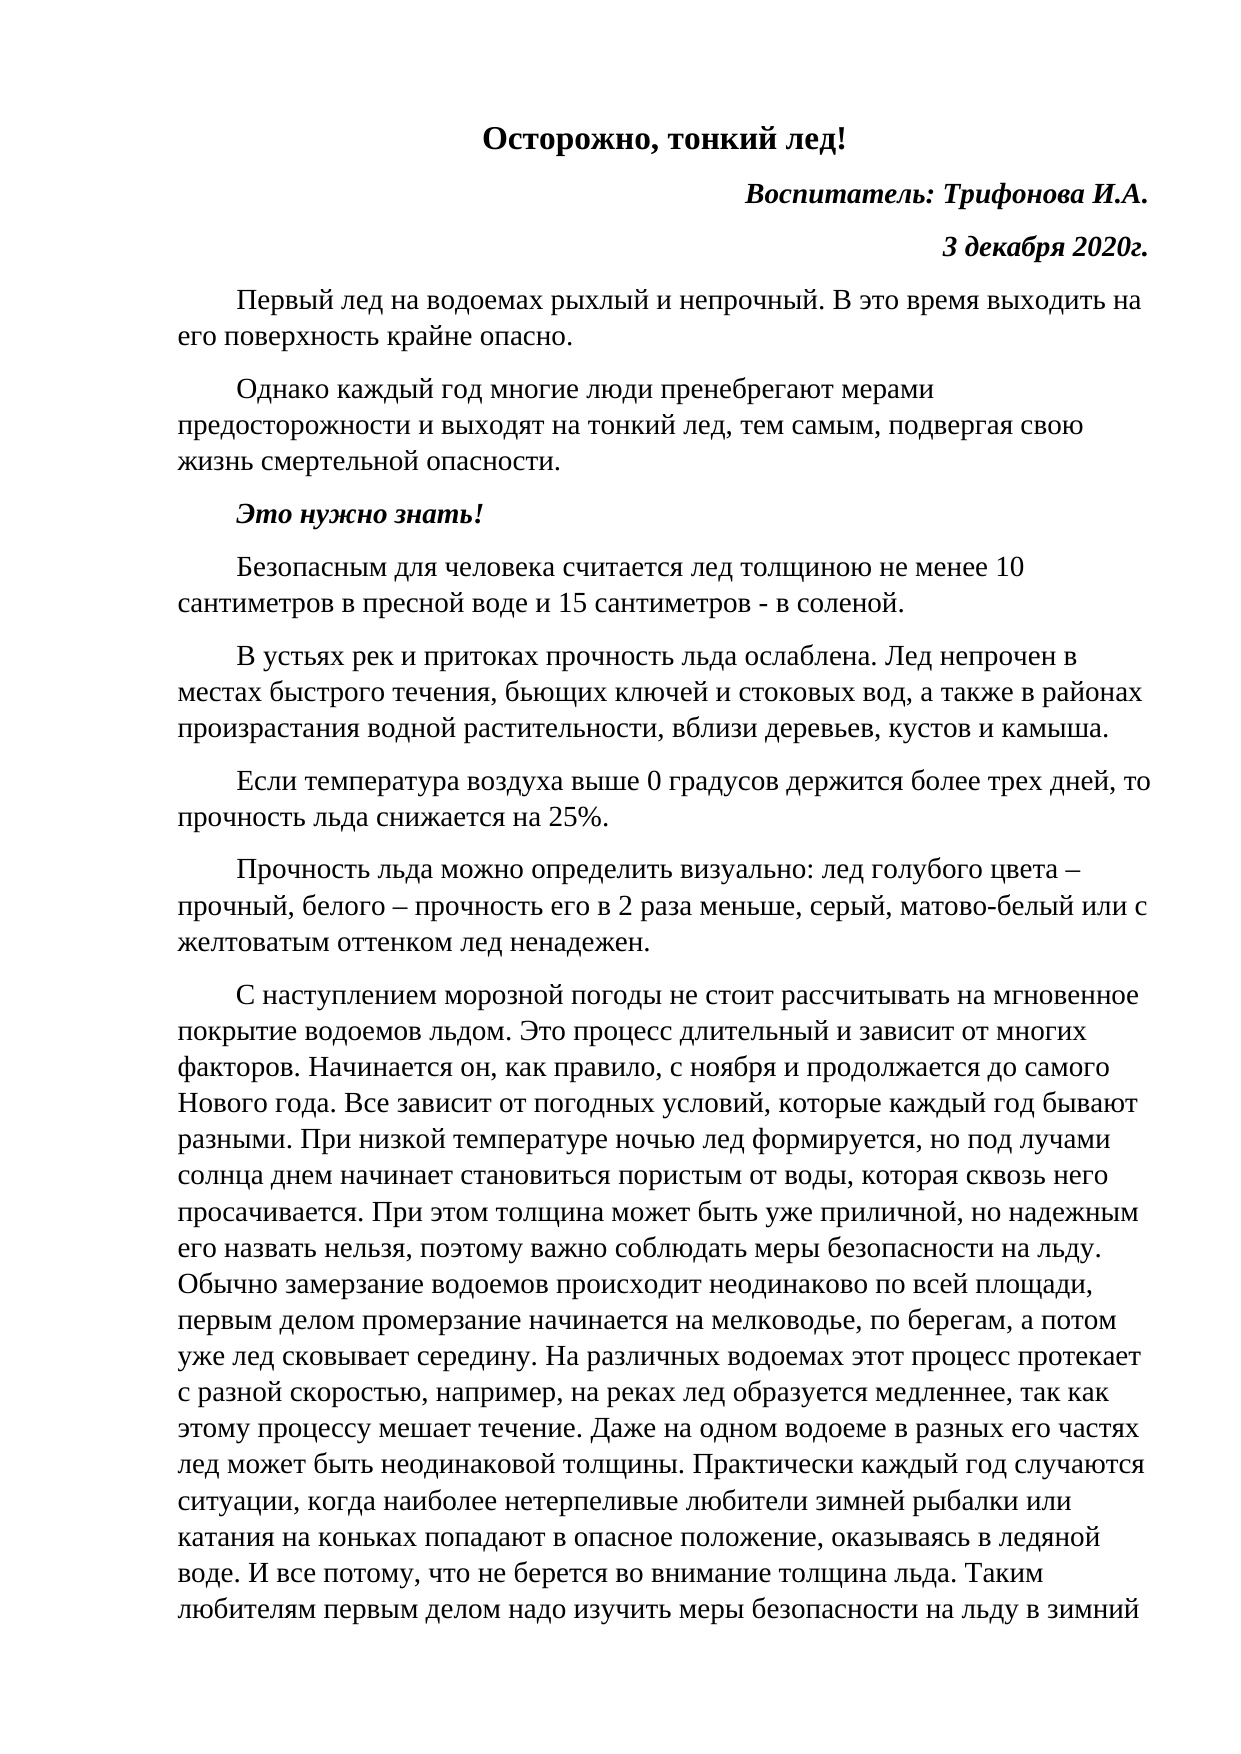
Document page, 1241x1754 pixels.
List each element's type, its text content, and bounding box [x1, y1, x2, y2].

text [177, 977, 1152, 1625]
text Первый лед на водоемах рыхлый и непрочный. В это время выходить на его поверхность крайне опасно. [177, 282, 1152, 351]
text Осторожно, тонкий лед! [177, 118, 1152, 156]
text В устьях рек и притоках прочность льда ослаблена. Лед непрочен в местах быстрого течения, бьющих ключей и стоковых вод, а также в районах произрастания водной растительности, вблизи деревьев, кустов и камыша. [177, 638, 1152, 743]
text Это нужно знать! [177, 496, 1152, 529]
text Если температура воздуха выше 0 градусов держится более трех дней, то прочность льда снижается на 25%. [177, 763, 1152, 832]
text 3 декабря 2020г. [177, 229, 1152, 262]
text Безопасным для человека считается лед толщиною не менее 10 сантиметров в пресной воде и 15 сантиметров - в соленой. [177, 549, 1152, 618]
text Воспитатель: Трифонова И.А. [177, 176, 1152, 210]
text Однако каждый год многие люди пренебрегают мерами предосторожности и выходят на тонкий лед, тем самым, подвергая свою жизнь смертельной опасности. [177, 371, 1152, 477]
text Прочность льда можно определить визуально: лед голубого цвета – прочный, белого – прочность его в 2 раза меньше, серый, матово-белый или с желтоватым оттенком лед ненадежен. [177, 852, 1152, 957]
